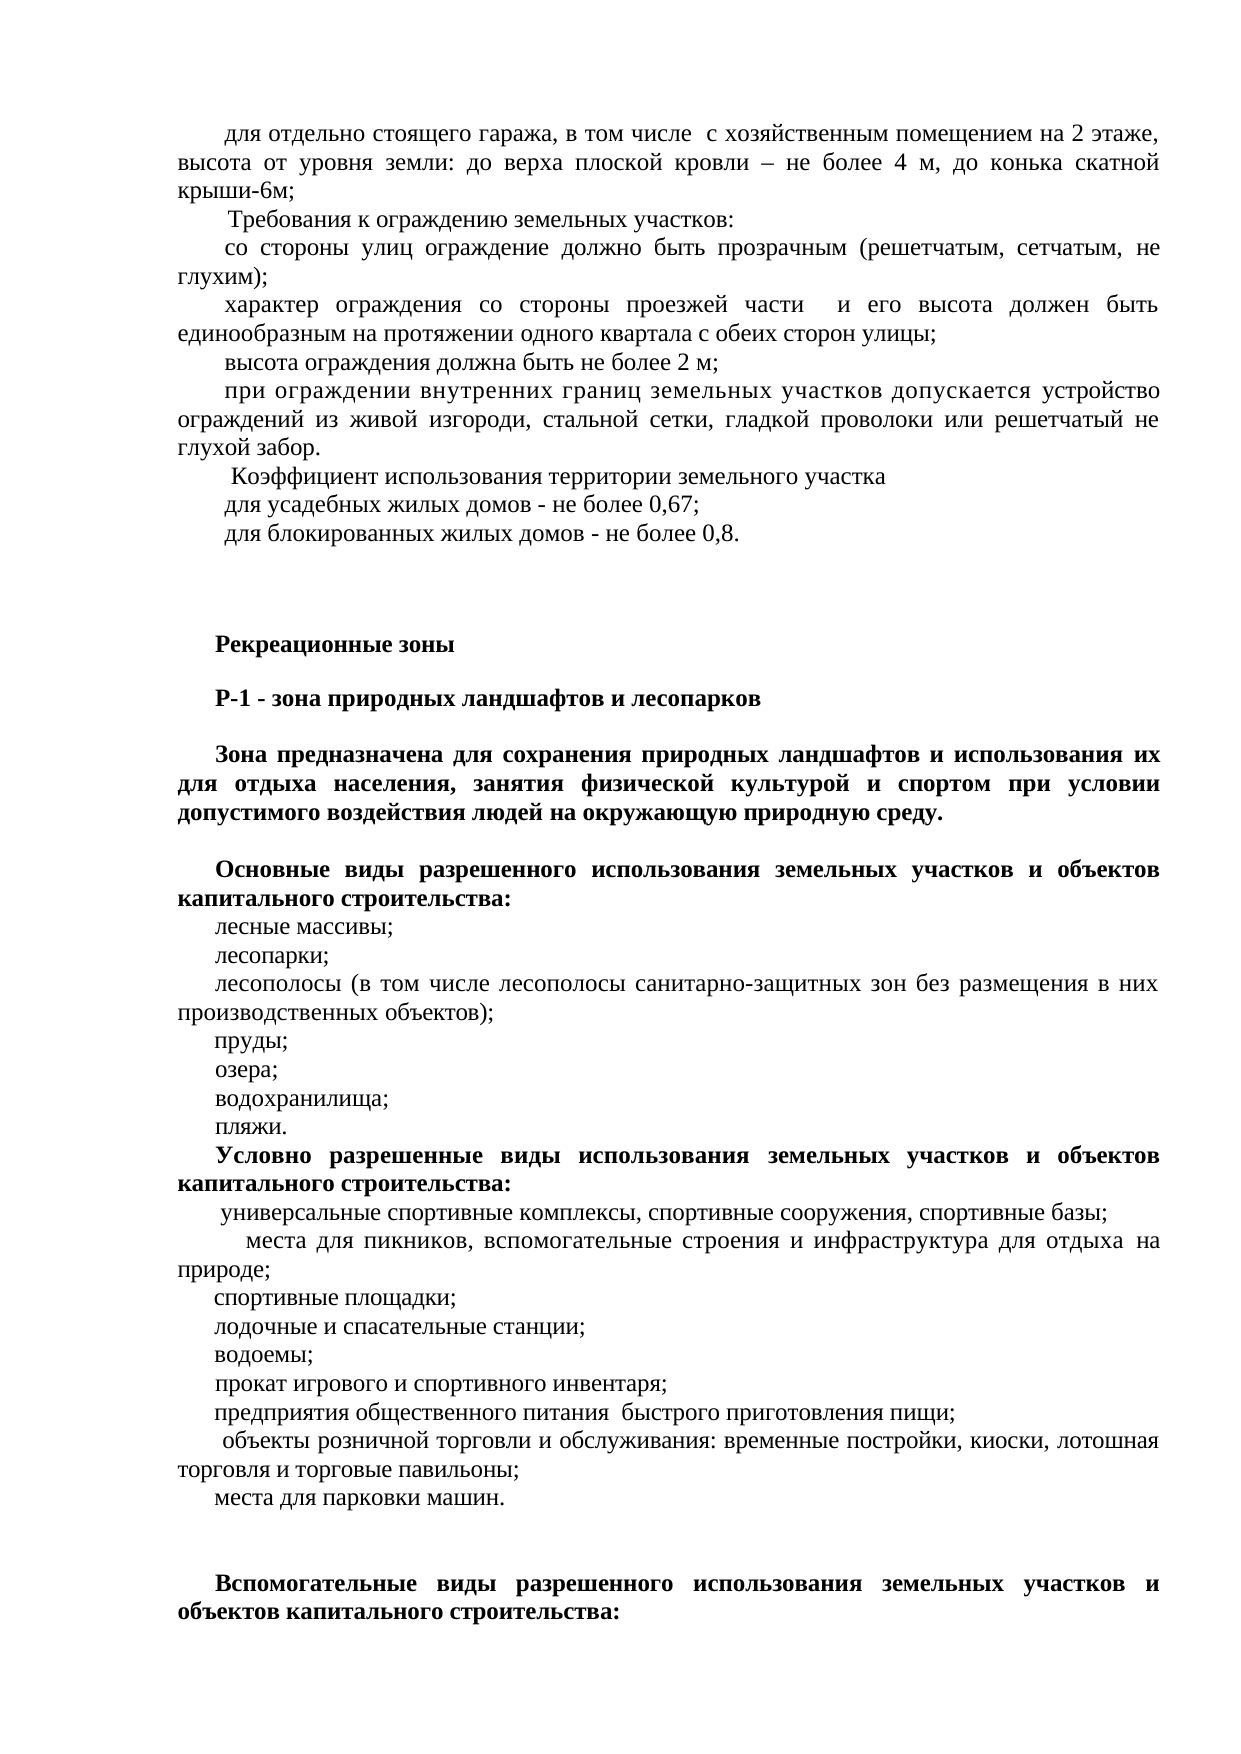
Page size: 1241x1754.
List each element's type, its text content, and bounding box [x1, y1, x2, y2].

text лесные массивы; [177, 912, 1160, 940]
text универсальные спортивные комплексы, спортивные сооружения, спортивные базы; [177, 1197, 1160, 1226]
text водохранилища; [177, 1083, 1160, 1112]
text характер ограждения со стороны проезжей части и его высота должен быть единообразным на протяжении одного квартала с обеих сторон улицы; [177, 290, 1160, 347]
text озера; [177, 1054, 1160, 1083]
text объекты розничной торговли и обслуживания: временные постройки, киоски, лотошная торговля и торговые павильоны; [177, 1426, 1160, 1483]
text высота ограждения должна быть не более ; [177, 347, 1160, 376]
text Основные виды разрешенного использования земельных участков и объектов капитального строительства: [177, 855, 1160, 912]
text лесопарки; [177, 940, 1160, 969]
text пляжи. [177, 1112, 1160, 1140]
text при ограждении внутренних границ земельных участков допускается устройство ограждений из живой изгороди, стальной сетки, гладкой проволоки или решетчатый не глухой забор. [177, 376, 1160, 461]
text лесополосы (в том числе лесополосы санитарно-защитных зон без размещения в них производственных объектов); [177, 969, 1160, 1026]
text для отдельно стоящего гаража, в том числе с хозяйственным помещением на 2 этаже, высота от уровня земли: до верха плоской кровли – не более , до конька скатной крыши-6м; [177, 118, 1160, 204]
text Рекреационные зоны [177, 631, 1160, 658]
text места для парковки машин. [177, 1483, 1160, 1511]
text для блокированных жилых домов - не более 0,8. [177, 518, 1160, 547]
text Зона предназначена для сохранения природных ландшафтов и использования их для отдыха населения, занятия физической культурой и спортом при условии допустимого воздействия людей на окружающую природную среду. [177, 739, 1160, 826]
text Р-1 - зона природных ландшафтов и лесопарков [177, 685, 1160, 712]
text пруды; [177, 1026, 1160, 1054]
text прокат игрового и спортивного инвентаря; [177, 1368, 1160, 1397]
text предприятия общественного питания быстрого приготовления пищи; [177, 1397, 1160, 1426]
text со стороны улиц ограждение должно быть прозрачным (решетчатым, сетчатым, не глухим); [177, 233, 1160, 290]
text лодочные и спасательные станции; [177, 1311, 1160, 1340]
text места для пикников, вспомогательные строения и инфраструктура для отдыха на природе; [177, 1226, 1160, 1283]
text Вспомогательные виды разрешенного использования земельных участков и объектов капитального строительства: [177, 1568, 1160, 1625]
text Требования к ограждению земельных участков: [177, 204, 1160, 233]
text Коэффициент использования территории земельного участка [177, 461, 1160, 490]
text водоемы; [177, 1340, 1160, 1368]
text спортивные площадки; [177, 1283, 1160, 1311]
text Условно разрешенные виды использования земельных участков и объектов капитального строительства: [177, 1140, 1160, 1197]
text для усадебных жилых домов - не более 0,67; [177, 490, 1160, 518]
